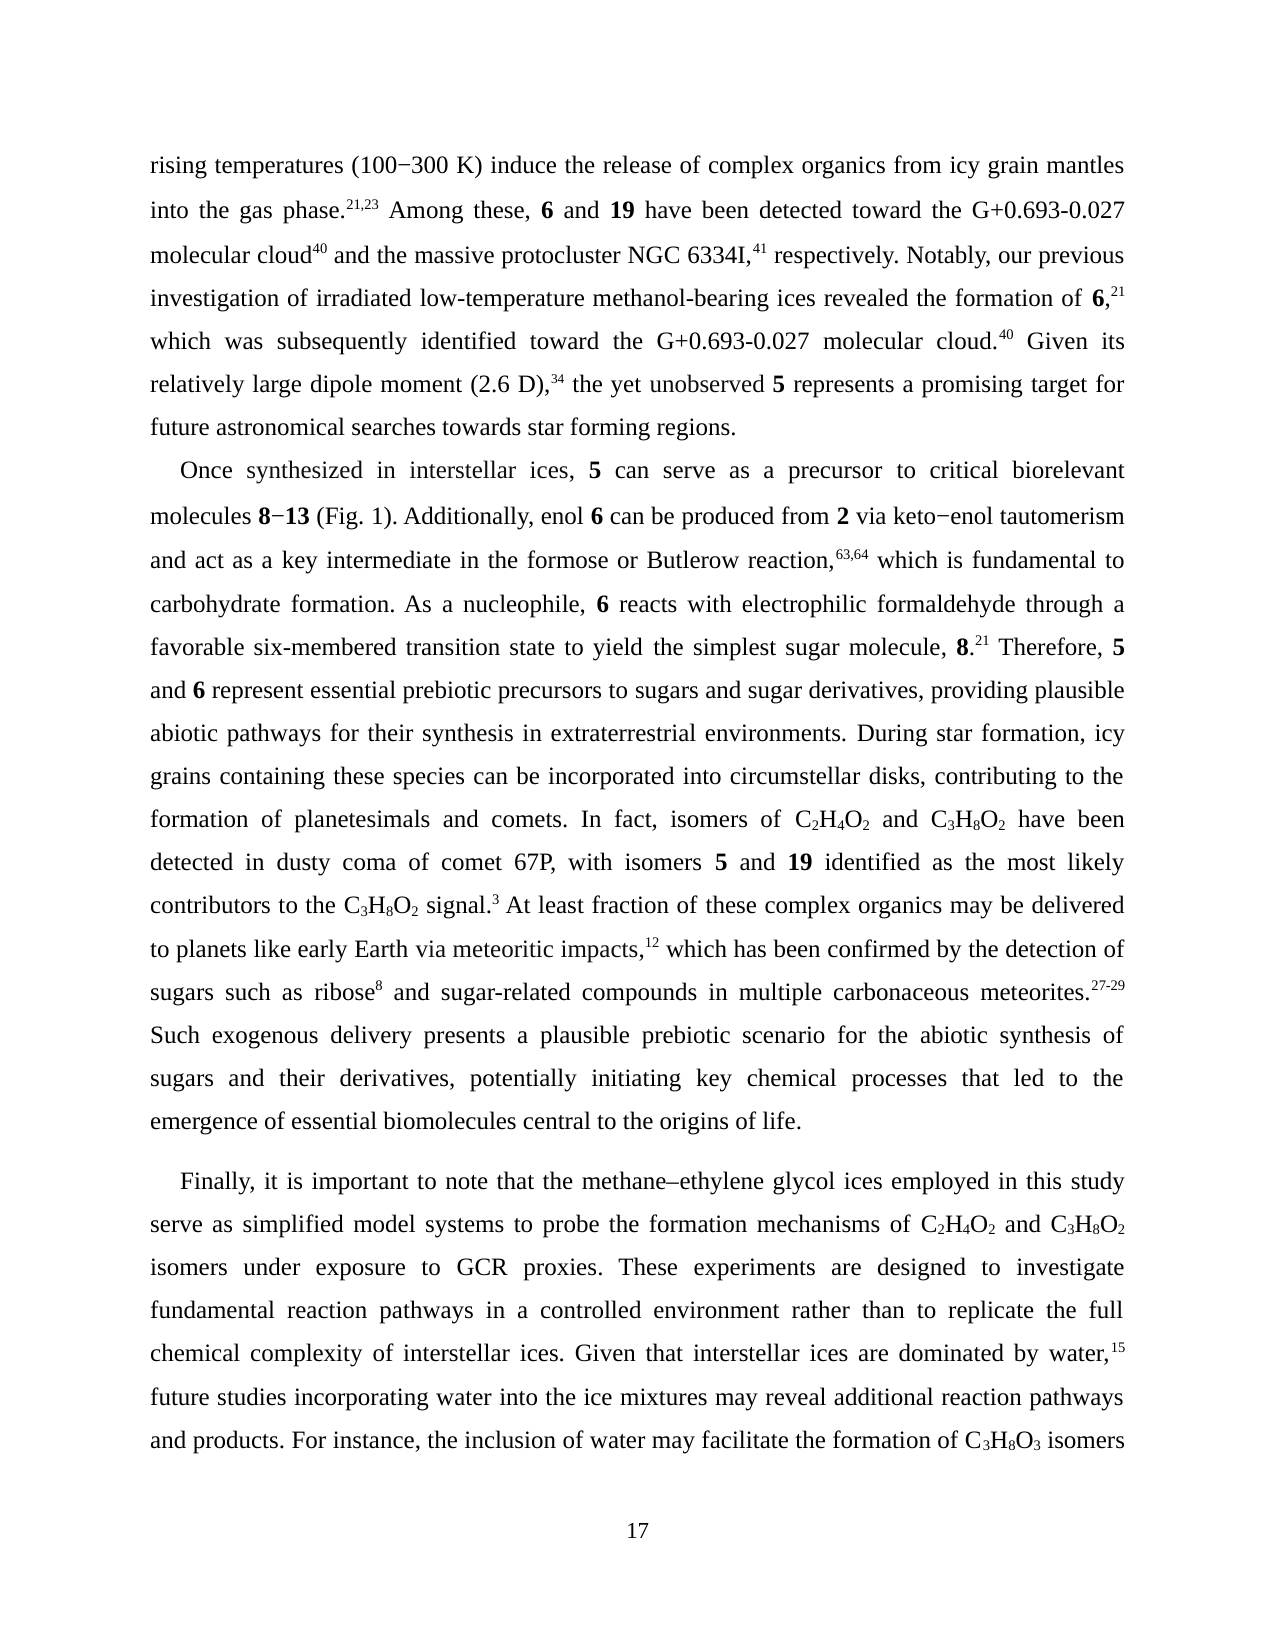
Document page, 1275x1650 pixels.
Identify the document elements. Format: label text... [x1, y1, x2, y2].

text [150, 150, 1125, 441]
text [150, 1166, 1125, 1453]
text Once synthesized in interstellar ices, 5 can serve as a precursor to critical biorelevant molecules 8−13 (Fig. 1). Additionally, enol 6 can be produced from 2 via keto−enol tautomerism and act as a key intermediate in the formose or Butlerow reaction,63,64 which is fundamental to carbohydrate formation. As a nucleophile, 6 reacts with electrophilic formaldehyde through a favorable six-membered transition state to yield the simplest sugar molecule, 8.21 Therefore, 5 and 6 represent essential prebiotic precursors to sugars and sugar derivatives, providing plausible abiotic pathways for their synthesis in extraterrestrial environments. During star formation, icy grains containing these species can be incorporated into circumstellar disks, contributing to the formation of planetesimals and comets. In fact, isomers of C2H4O2 and C3H8O2 have been detected in dusty coma of comet 67P, with isomers 5 and 19 identified as the most likely contributors to the C3H8O2 signal.3 At least fraction of these complex organics may be delivered to planets like early Earth via meteoritic impacts,12 which has been confirmed by the detection of sugars such as ribose8 and sugar-related compounds in multiple carbonaceous meteorites.27-29 Such exogenous delivery presents a plausible prebiotic scenario for the abiotic synthesis of sugars and their derivatives, potentially initiating key chemical processes that led to the emergence of essential biomolecules central to the origins of life. [150, 456, 1125, 1135]
